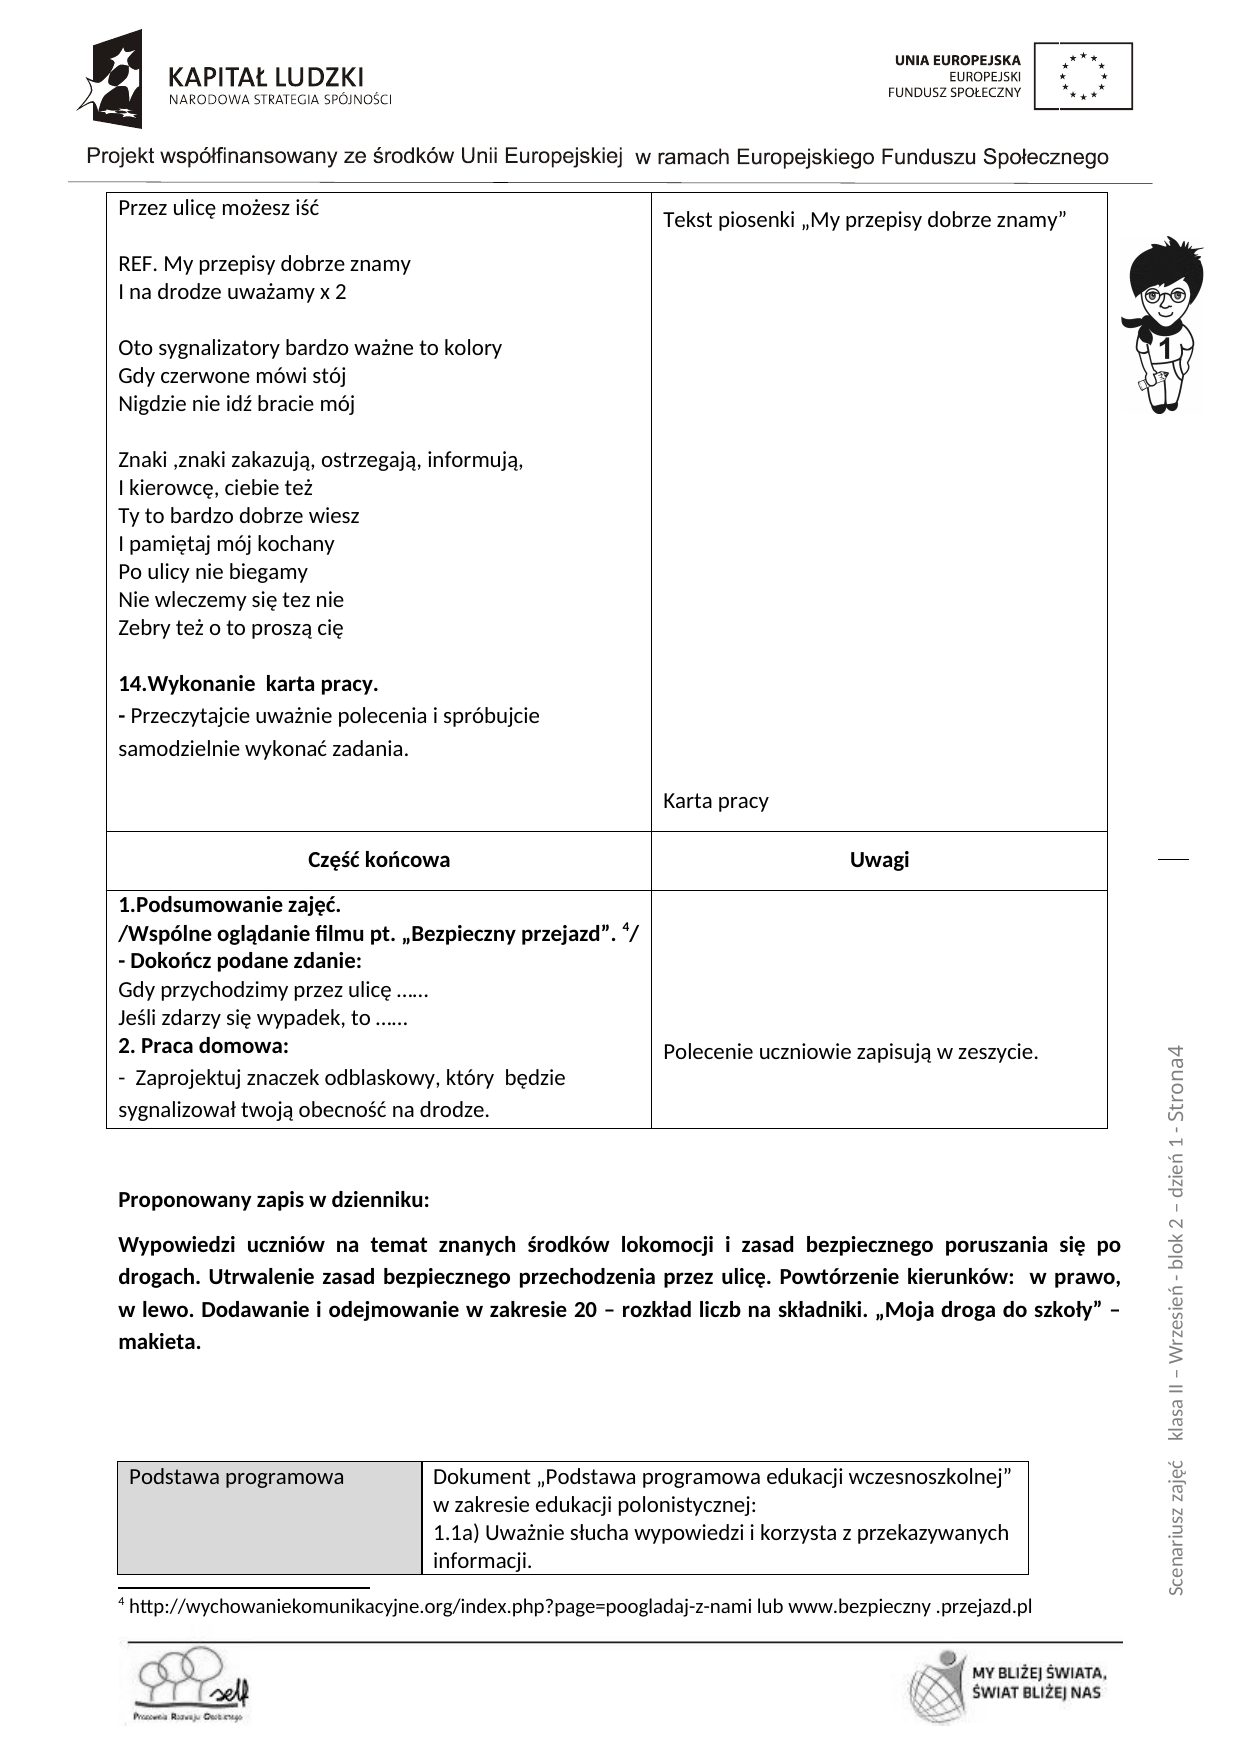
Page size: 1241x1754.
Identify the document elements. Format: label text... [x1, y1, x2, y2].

picture [1121, 236, 1204, 414]
picture [119, 1625, 1123, 1726]
text Wypowiedzi uczniów na temat znanych środków lokomocji i zasad bezpiecznego poruszania się po drogach. Utrwalenie zasad bezpiecznego przechodzenia przez ulicę. Powtórzenie kierunków: w prawo, w lewo. Dodawanie i odejmowanie w zakresie 20 – rozkład liczb na składniki. „Moja droga do szkoły” – makieta. [118, 1230, 1122, 1355]
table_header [423, 1462, 1028, 1574]
text Proponowany zapis w dzienniku: [118, 1186, 1122, 1214]
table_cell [107, 193, 651, 831]
table_cell Część końcowa [107, 832, 651, 889]
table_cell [652, 193, 1107, 831]
table_header Podstawa programowa [118, 1462, 421, 1574]
table_cell 1.Podsumowanie zajęć. /Wspólne oglądanie filmu pt. „Bezpieczny przejazd”. / - Dokończ podane zdanie: Gdy przychodzimy przez ulicę …… Jeśli zdarzy się wypadek, to …… 2. Praca domowa: - Zaprojektuj znaczek odblaskowy, który będzie sygnalizował twoją obecność na drodze. [107, 891, 651, 1127]
table_cell Uwagi [652, 832, 1107, 889]
table_cell Polecenie uczniowie zapisują w zeszycie. [652, 891, 1107, 1127]
